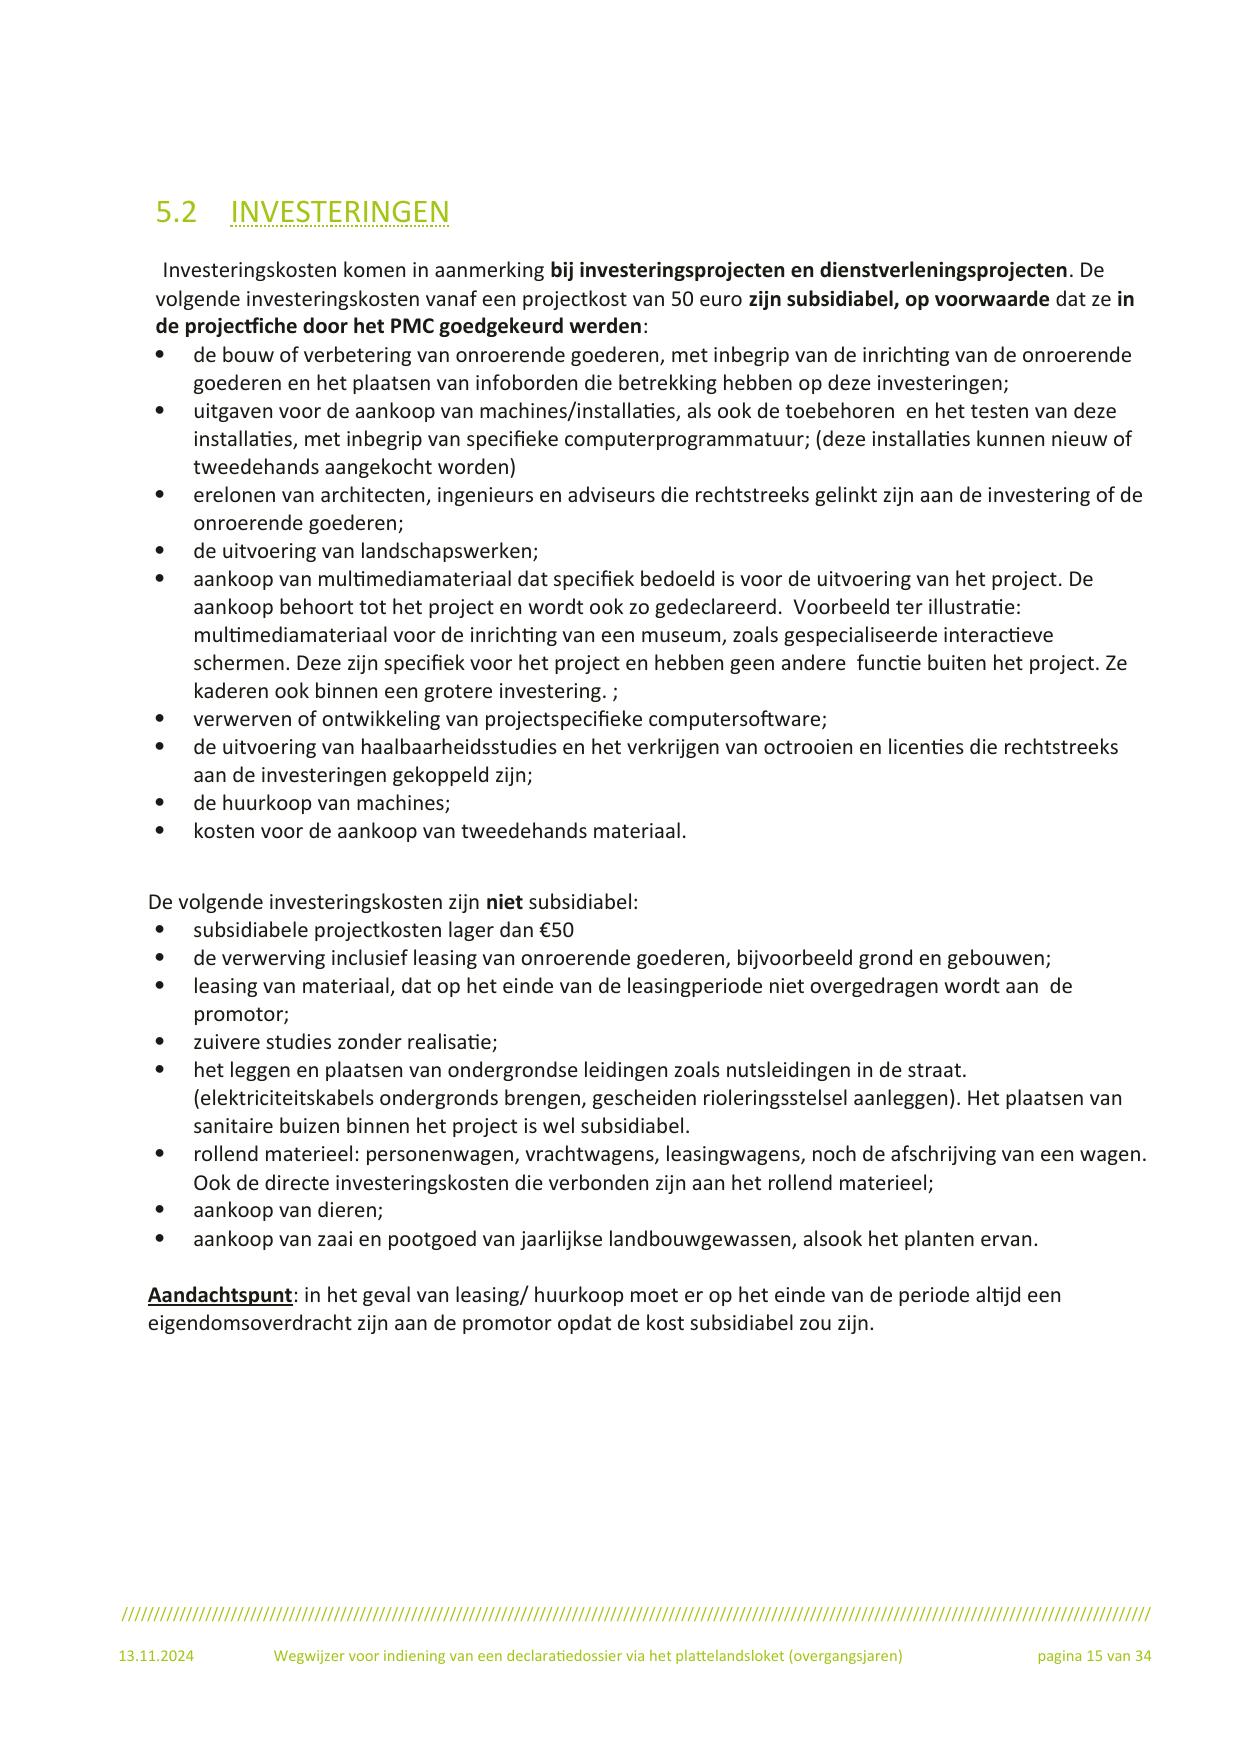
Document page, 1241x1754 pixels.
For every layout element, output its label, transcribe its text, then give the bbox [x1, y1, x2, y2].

list de uitvoering van landschapswerken; [156, 536, 1152, 564]
list leasing van materiaal, dat op het einde van de leasingperiode niet overgedragen wordt aan de promotor; [156, 971, 1152, 1027]
text Investeringskosten komen in aanmerking bij investeringsprojecten en dienstverleningsprojecten. De volgende investeringskosten vanaf een projectkost van 50 euro zijn subsidiabel, op voorwaarde dat ze in de projectfiche door het PMC goedgekeurd werden: [155, 256, 1152, 340]
list verwerven of ontwikkeling van projectspecifieke computersoftware; [156, 704, 1152, 732]
text De volgende investeringskosten zijn niet subsidiabel: [118, 887, 1152, 915]
list rollend materieel: personenwagen, vrachtwagens, leasingwagens, noch de afschrijving van een wagen. Ook de directe investeringskosten die verbonden zijn aan het rollend materieel; [156, 1139, 1152, 1196]
list aankoop van multimediamateriaal dat specifiek bedoeld is voor de uitvoering van het project. De aankoop behoort tot het project en wordt ook zo gedeclareerd. Voorbeeld ter illustratie: multimediamateriaal voor de inrichting van een museum, zoals gespecialiseerde interactieve schermen. Deze zijn specifiek voor het project en hebben geen andere functie buiten het project. Ze kaderen ook binnen een grotere investering. ; [156, 564, 1152, 704]
list het leggen en plaatsen van ondergrondse leidingen zoals nutsleidingen in de straat. (elektriciteitskabels ondergronds brengen, gescheiden rioleringsstelsel aanleggen). Het plaatsen van sanitaire buizen binnen het project is wel subsidiabel. [156, 1056, 1152, 1139]
list zuivere studies zonder realisatie; [156, 1027, 1152, 1056]
list erelonen van architecten, ingenieurs en adviseurs die rechtstreeks gelinkt zijn aan de investering of de onroerende goederen; [156, 480, 1152, 536]
list aankoop van dieren; [156, 1196, 1152, 1224]
text Aandachtspunt: in het geval van leasing/ huurkoop moet er op het einde van de periode altijd een eigendomsoverdracht zijn aan de promotor opdat de kost subsidiabel zou zijn. [148, 1280, 1152, 1336]
list aankoop van zaai en pootgoed van jaarlijkse landbouwgewassen, alsook het planten ervan. [156, 1224, 1152, 1252]
list uitgaven voor de aankoop van machines/installaties, als ook de toebehoren en het testen van deze installaties, met inbegrip van specifieke computerprogrammatuur; (deze installaties kunnen nieuw of tweedehands aangekocht worden) [156, 396, 1152, 480]
list de bouw of verbetering van onroerende goederen, met inbegrip van de inrichting van de onroerende goederen en het plaatsen van infoborden die betrekking hebben op deze investeringen; [156, 340, 1152, 396]
list kosten voor de aankoop van tweedehands materiaal. [156, 816, 1152, 844]
subtitle Investeringen [155, 189, 1152, 231]
list de verwerving inclusief leasing van onroerende goederen, bijvoorbeeld grond en gebouwen; [156, 943, 1152, 971]
list de uitvoering van haalbaarheidsstudies en het verkrijgen van octrooien en licenties die rechtstreeks aan de investeringen gekoppeld zijn; [156, 732, 1152, 788]
list de huurkoop van machines; [156, 788, 1152, 816]
list subsidiabele projectkosten lager dan €50 [156, 915, 1152, 943]
